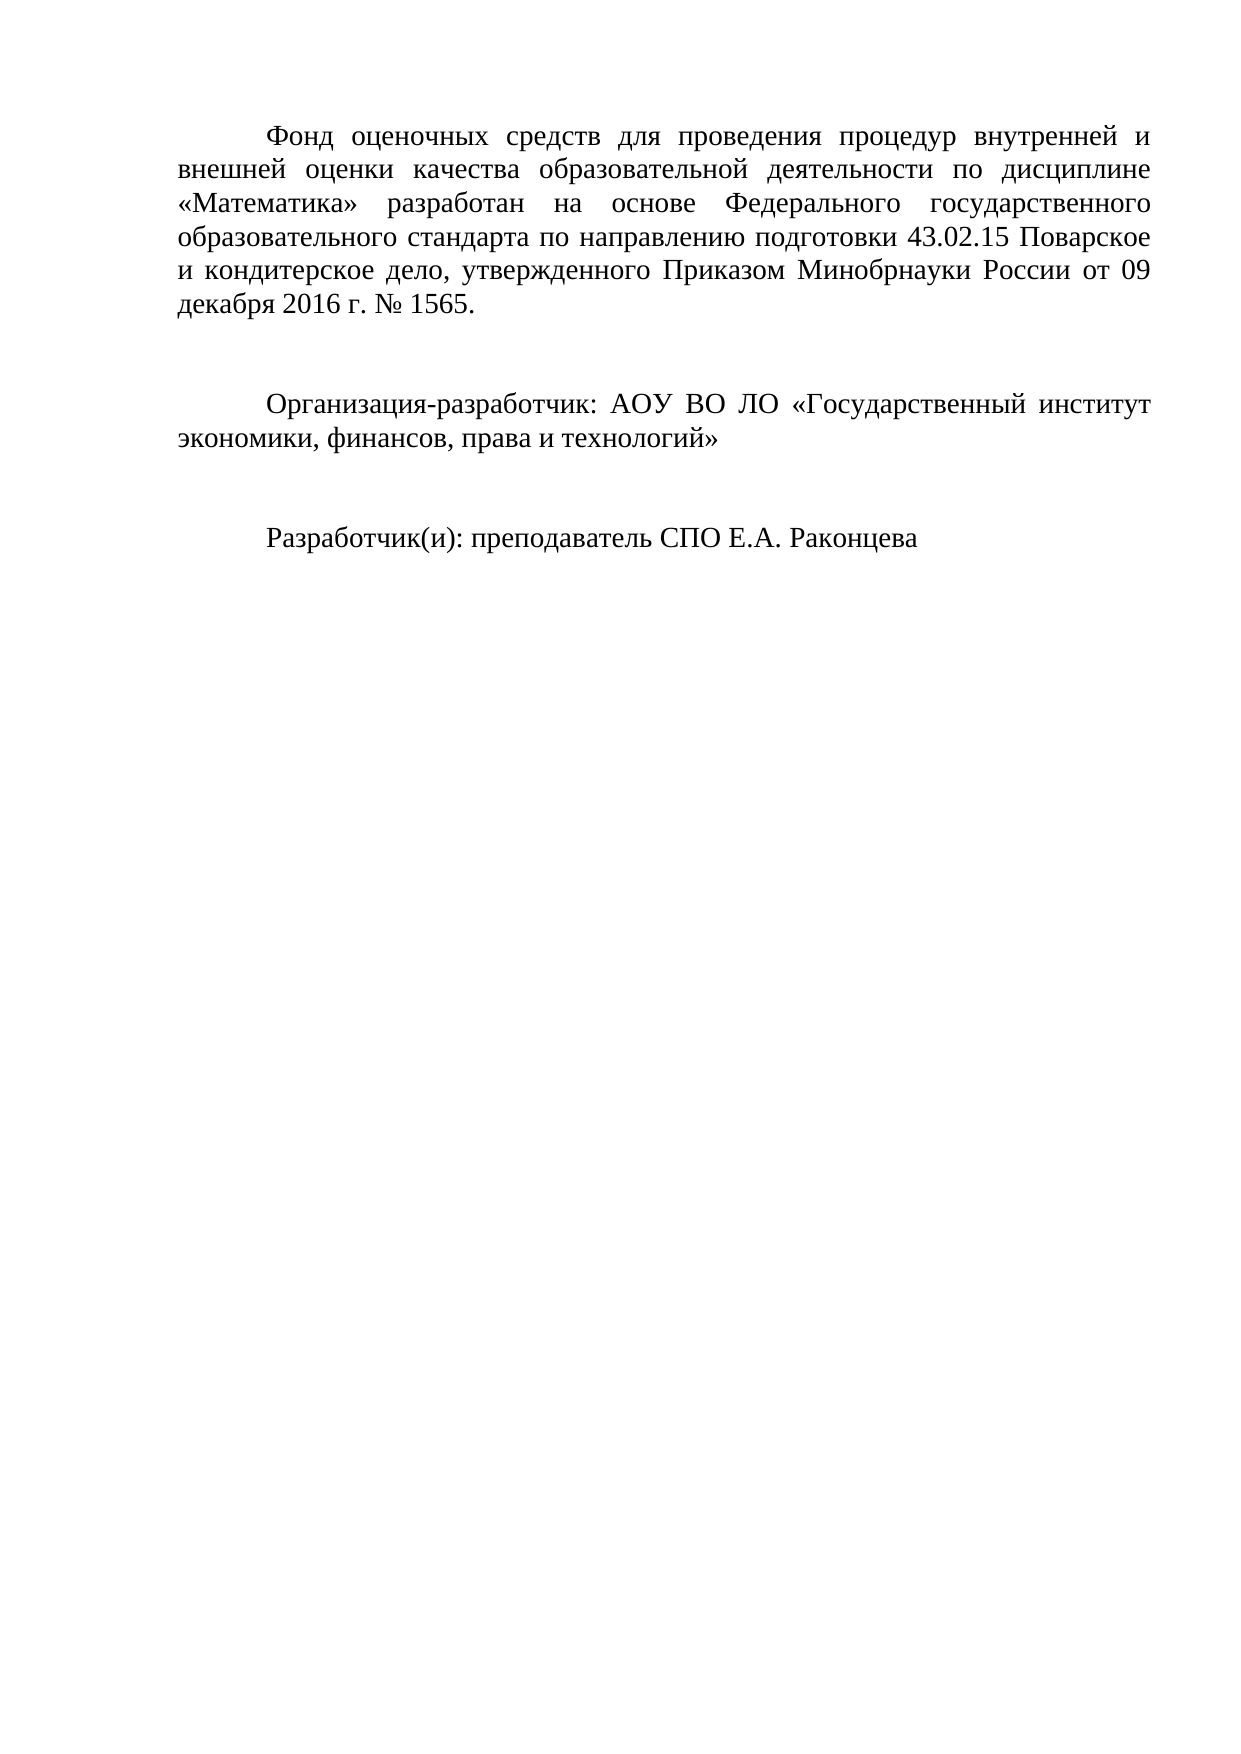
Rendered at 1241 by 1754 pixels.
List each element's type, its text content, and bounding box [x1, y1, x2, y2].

text Разработчик(и): преподаватель СПО Е.А. Раконцева [177, 521, 1152, 554]
text Фонд оценочных средств для проведения процедур внутренней и внешней оценки качества образовательной деятельности по дисциплине «Математика» разработан на основе Федерального государственного образовательного стандарта по направлению подготовки 43.02.15 Поварское и кондитерское дело, утвержденного Приказом Минобрнауки России от 09 декабря 2016 г. № 1565. [177, 118, 1152, 319]
text Организация-разработчик: АОУ ВО ЛО «Государственный институт экономики, финансов, права и технологий» [177, 386, 1152, 453]
